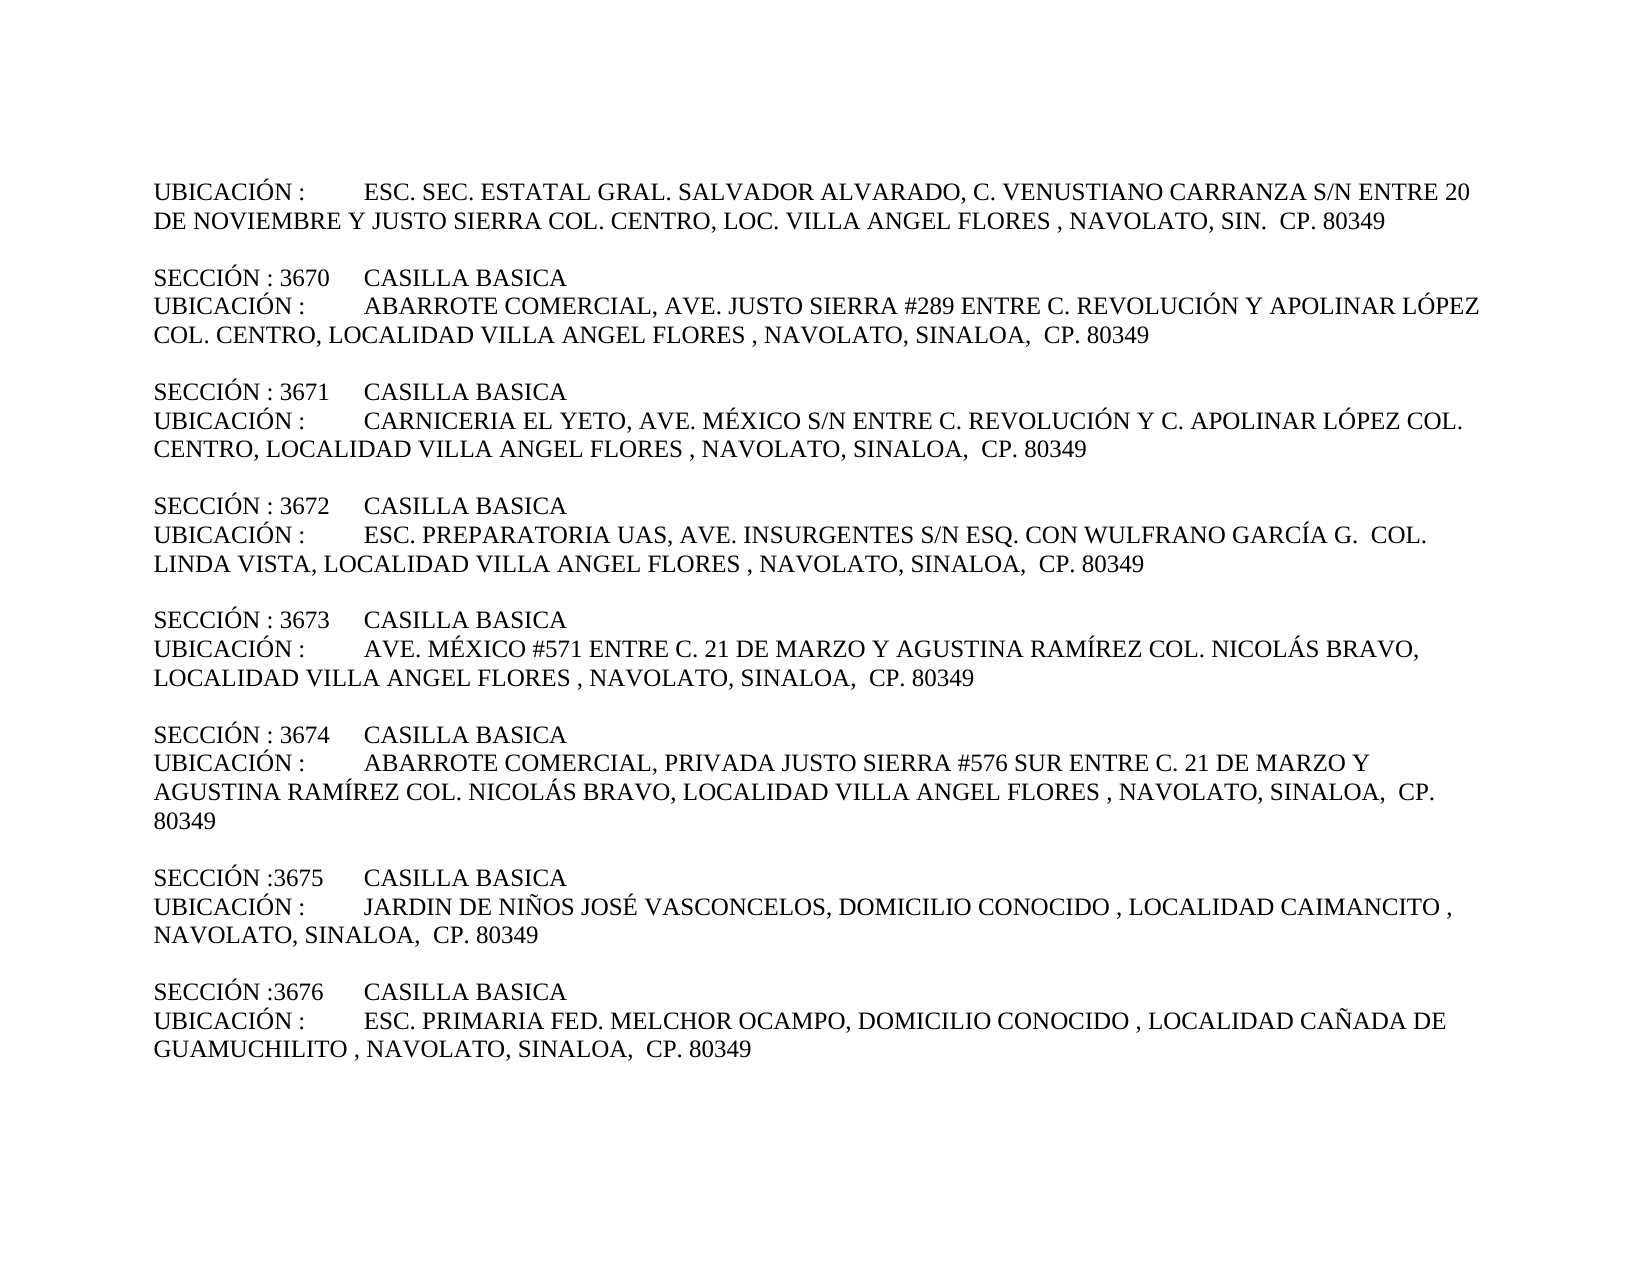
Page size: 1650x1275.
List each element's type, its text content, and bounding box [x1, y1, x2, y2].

text UBICACIÓN : CARNICERIA EL YETO, AVE. MÉXICO S/N ENTRE C. REVOLUCIÓN Y C. APOLINAR LÓPEZ COL. CENTRO, LOCALIDAD VILLA ANGEL FLORES , NAVOLATO, SINALOA, CP. 80349 [153, 406, 1502, 463]
text UBICACIÓN : JARDIN DE NIÑOS JOSÉ VASCONCELOS, DOMICILIO CONOCIDO , LOCALIDAD CAIMANCITO , NAVOLATO, SINALOA, CP. 80349 [153, 892, 1502, 949]
text UBICACIÓN : ABARROTE COMERCIAL, PRIVADA JUSTO SIERRA #576 SUR ENTRE C. 21 DE MARZO Y AGUSTINA RAMÍREZ COL. NICOLÁS BRAVO, LOCALIDAD VILLA ANGEL FLORES , NAVOLATO, SINALOA, CP. 80349 [153, 748, 1502, 835]
text UBICACIÓN : ESC. PRIMARIA FED. MELCHOR OCAMPO, DOMICILIO CONOCIDO , LOCALIDAD CAÑADA DE GUAMUCHILITO , NAVOLATO, SINALOA, CP. 80349 [153, 1006, 1502, 1063]
text UBICACIÓN : AVE. MÉXICO #571 ENTRE C. 21 DE MARZO Y AGUSTINA RAMÍREZ COL. NICOLÁS BRAVO, LOCALIDAD VILLA ANGEL FLORES , NAVOLATO, SINALOA, CP. 80349 [153, 634, 1502, 692]
text UBICACIÓN : ABARROTE COMERCIAL, AVE. JUSTO SIERRA #289 ENTRE C. REVOLUCIÓN Y APOLINAR LÓPEZ COL. CENTRO, LOCALIDAD VILLA ANGEL FLORES , NAVOLATO, SINALOA, CP. 80349 [153, 291, 1502, 349]
text SECCIÓN : 3671 CASILLA BASICA [153, 377, 1502, 406]
text SECCIÓN : 3670 CASILLA BASICA [153, 263, 1502, 291]
text SECCIÓN :3676 CASILLA BASICA [153, 977, 1502, 1006]
text SECCIÓN :3675 CASILLA BASICA [153, 863, 1502, 892]
text UBICACIÓN : ESC. PREPARATORIA UAS, AVE. INSURGENTES S/N ESQ. CON WULFRANO GARCÍA G. COL. LINDA VISTA, LOCALIDAD VILLA ANGEL FLORES , NAVOLATO, SINALOA, CP. 80349 [153, 520, 1502, 577]
text SECCIÓN : 3672 CASILLA BASICA [153, 491, 1502, 520]
text SECCIÓN : 3674 CASILLA BASICA [153, 720, 1502, 748]
text SECCIÓN : 3673 CASILLA BASICA [153, 606, 1502, 634]
text UBICACIÓN : ESC. SEC. ESTATAL GRAL. SALVADOR ALVARADO, C. VENUSTIANO CARRANZA S/N ENTRE 20 DE NOVIEMBRE Y JUSTO SIERRA COL. CENTRO, LOC. VILLA ANGEL FLORES , NAVOLATO, SIN. CP. 80349 [153, 177, 1502, 235]
